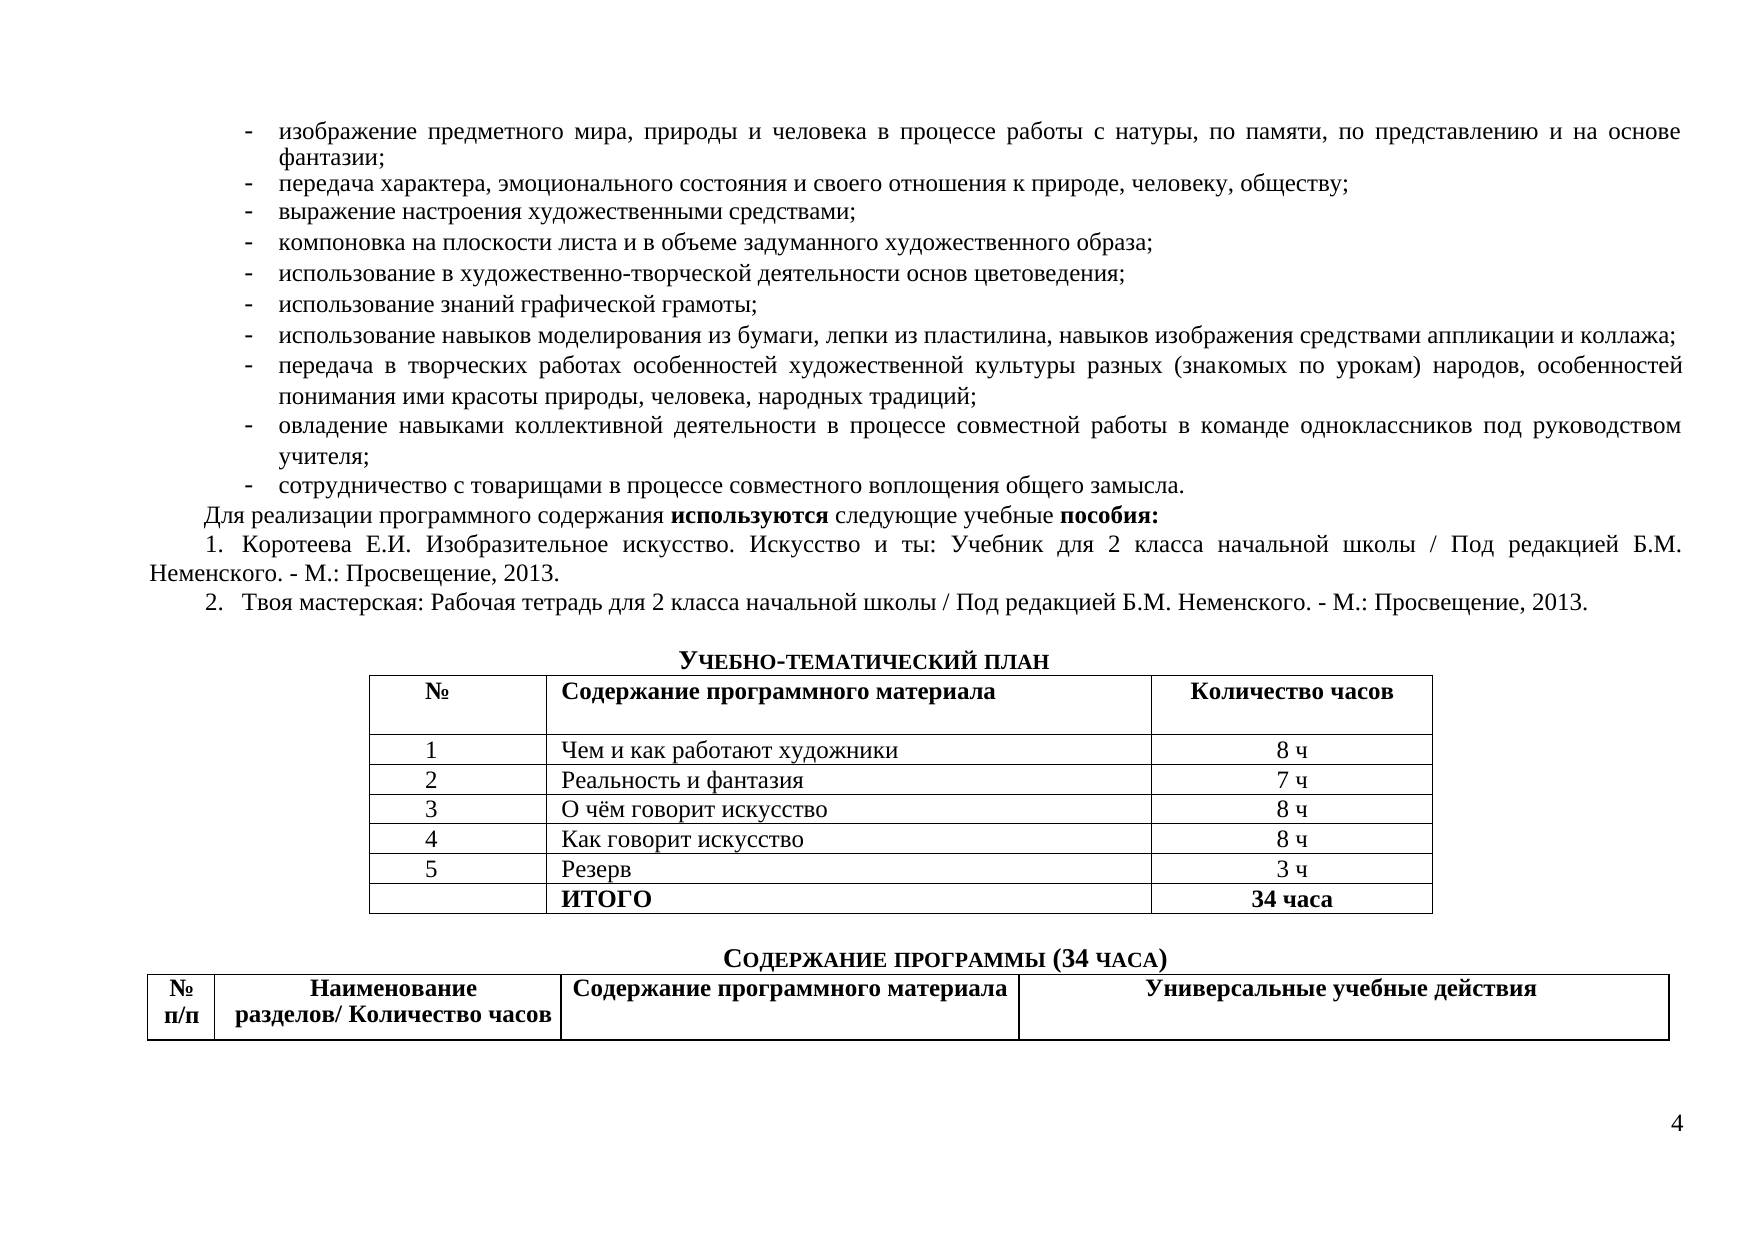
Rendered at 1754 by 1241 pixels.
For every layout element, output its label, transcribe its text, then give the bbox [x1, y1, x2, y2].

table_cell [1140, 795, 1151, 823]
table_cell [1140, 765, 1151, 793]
table_header Универсальные учебные действия [1020, 975, 1668, 1039]
table_cell ИТОГО [547, 884, 1151, 913]
list овладение навыками коллективной деятельности в процессе совместной работы в команде одноклассников под руководством учителя; [241, 410, 1683, 470]
table_header Содержание программного материала [547, 676, 1151, 734]
text Учебно-тематический план [148, 644, 1580, 675]
list Твоя мастерская: Рабочая тетрадь для 2 класса начальной школы / Под редакцией Б.М. Неменского. - М.: Просвещение, 2013. [149, 587, 1684, 616]
table_cell Резерв [547, 854, 1151, 883]
list компоновка на плоскости листа и в объеме задуманного художественного образа; [241, 227, 1683, 258]
table_header № [370, 676, 546, 734]
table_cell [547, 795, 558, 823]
list выражение настроения художественными средствами; [241, 196, 1683, 227]
table_cell 5 [370, 854, 546, 883]
table_header Количество часов [1152, 676, 1432, 734]
list изображение предметного мира, природы и человека в процессе работы с натуры, по памяти, по представлению и на основе фантазии; [241, 118, 1683, 170]
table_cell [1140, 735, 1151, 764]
table_cell [370, 884, 546, 913]
list использование в художественно-творческой деятельности основ цветоведения; [241, 258, 1683, 289]
list Коротеева Е.И. Изобразительное искусство. Искусство и ты: Учебник для 2 класса начальной школы / Под редакцией Б.М. Неменского. - М.: Просвещение, 2013. [149, 529, 1684, 587]
list сотрудничество с товарищами в процессе совместного воплощения общего замысла. [241, 470, 1683, 501]
table_header Содержание программного материала [562, 975, 1018, 1039]
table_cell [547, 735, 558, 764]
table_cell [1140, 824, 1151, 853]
list передача характера, эмоционального состояния и своего отношения к природе, человеку, обществу; [241, 170, 1683, 196]
list использование навыков моделирования из бумаги, лепки из пластилина, навыков изображения средствами аппликации и коллажа; [241, 320, 1683, 351]
list использование знаний графической грамоты; [241, 289, 1683, 320]
table_header № п/п [148, 975, 214, 1039]
table_header Наименование разделов/ Количество часов [215, 975, 560, 1039]
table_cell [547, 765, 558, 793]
text Содержание программы (34 часа) [148, 942, 1683, 974]
list передача в творческих работах особенностей художественной культуры разных (знакомых по урокам) народов, особенностей понимания ими красоты природы, человека, народных традиций; [241, 351, 1683, 410]
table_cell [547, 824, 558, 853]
text Для реализации программного содержания используются следующие учебные пособия: [149, 501, 1684, 529]
